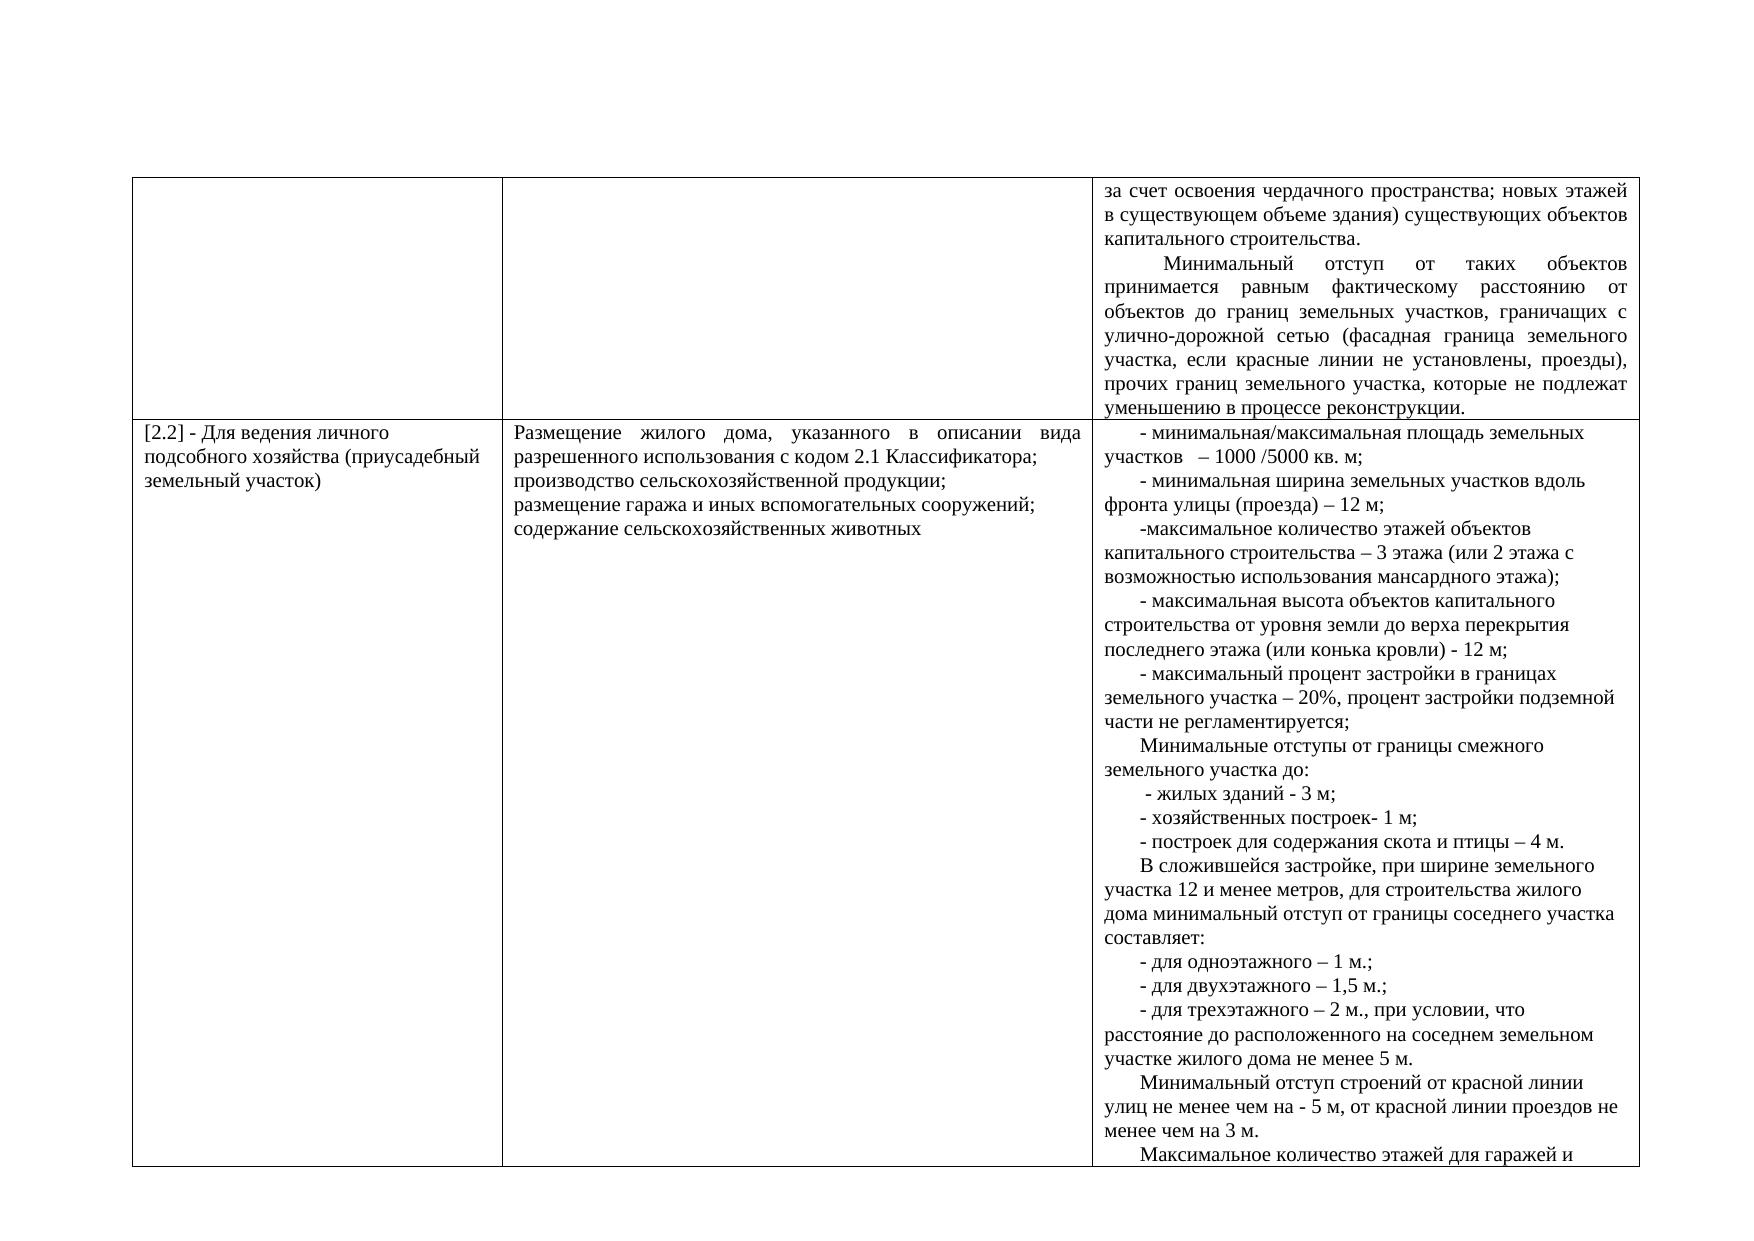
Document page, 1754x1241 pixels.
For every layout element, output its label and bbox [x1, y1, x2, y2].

table_cell [1093, 420, 1639, 1166]
table_cell [503, 420, 1092, 1166]
table_cell [133, 178, 502, 419]
table_cell [133, 420, 502, 1166]
table_cell [1093, 178, 1639, 419]
table_cell [503, 178, 1092, 419]
